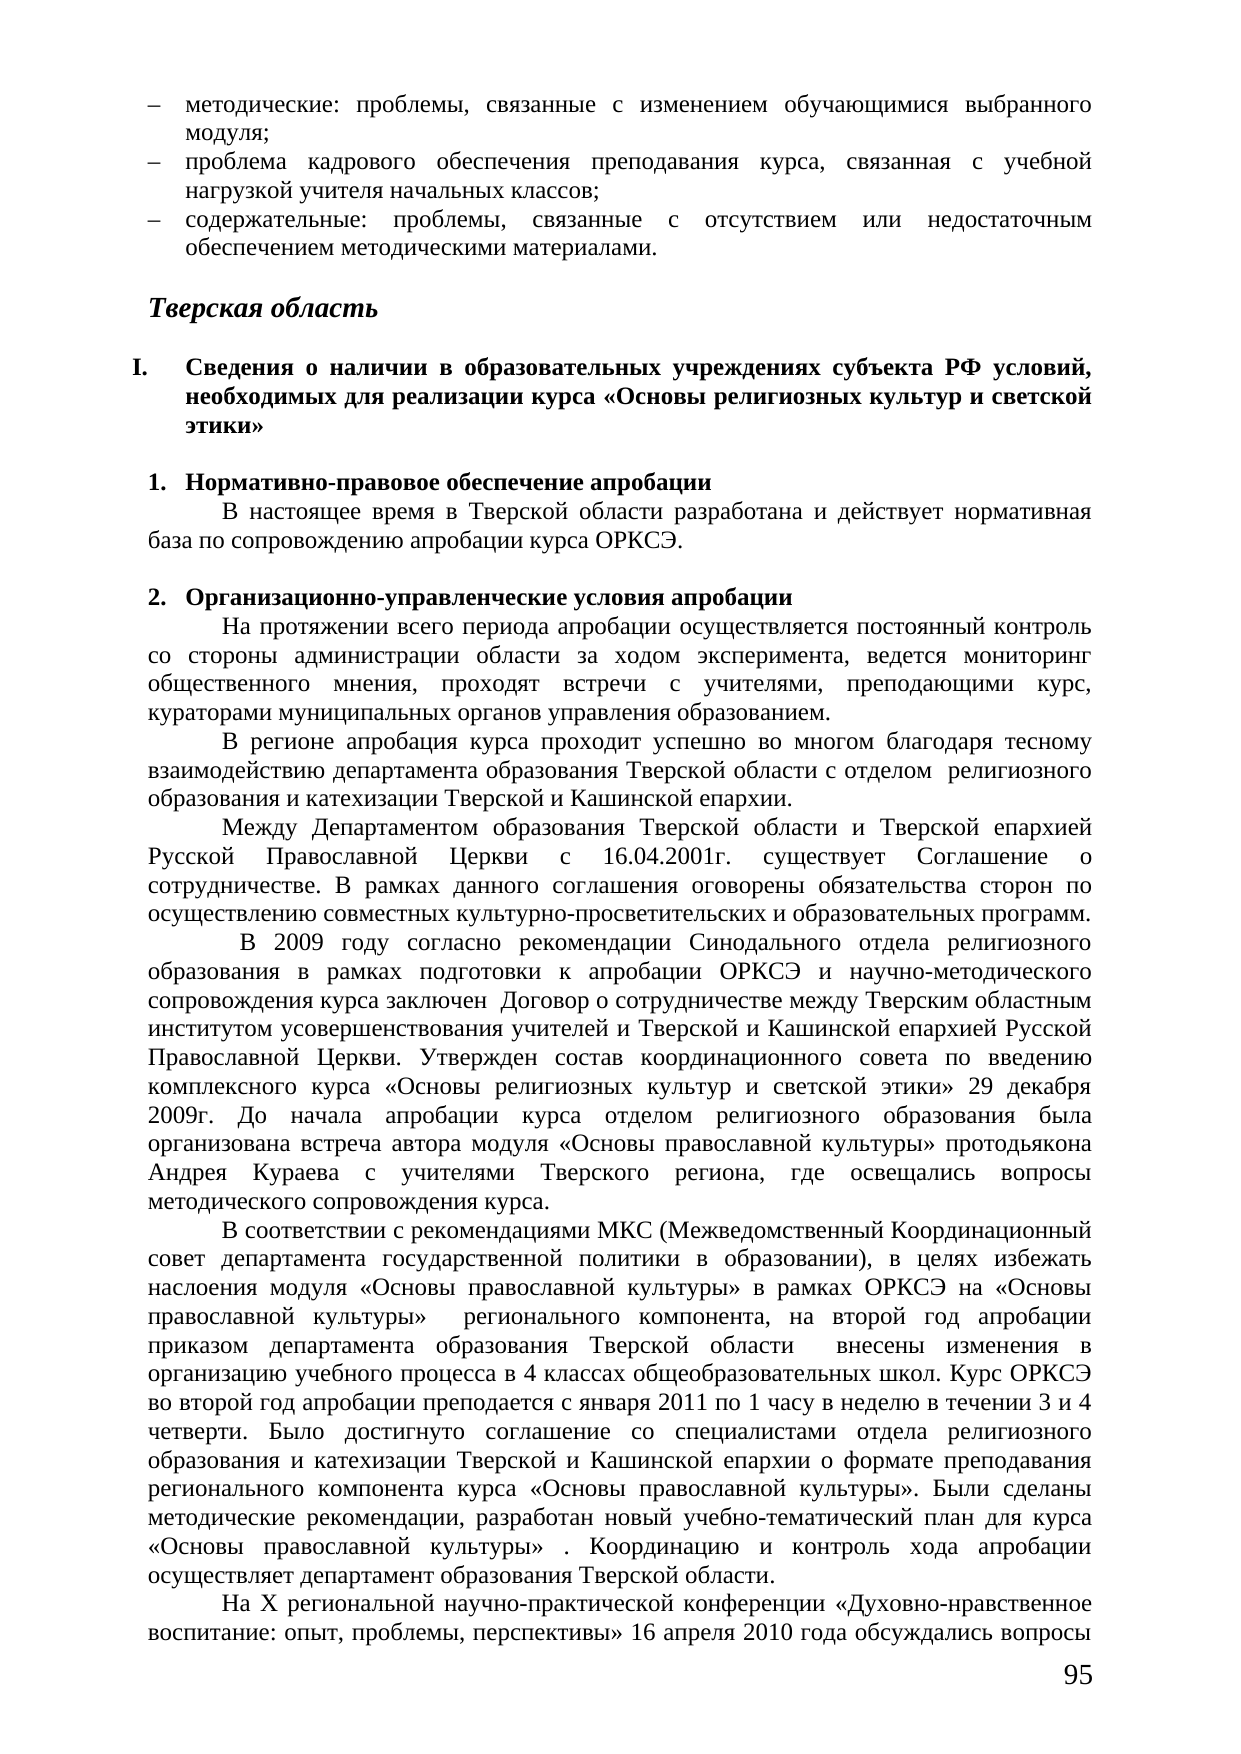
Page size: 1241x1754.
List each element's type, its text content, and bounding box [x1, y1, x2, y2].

list проблема кадрового обеспечения преподавания курса, связанная с учебной нагрузкой учителя начальных классов; [148, 146, 1093, 204]
text В соответствии с рекомендациями МКС (Межведомственный Координационный совет департамента государственной политики в образовании), в целях избежать наслоения модуля «Основы православной культуры» в рамках ОРКСЭ на «Основы православной культуры» регионального компонента, на второй год апробации приказом департамента образования Тверской области внесены изменения в организацию учебного процесса в 4 классах общеобразовательных школ. Курс ОРКСЭ во второй год апробации преподается с января 2011 по 1 часу в неделю в течении 3 и 4 четверти. Было достигнуто соглашение со специалистами отдела религиозного образования и катехизации Тверской и Кашинской епархии о формате преподавания регионального компонента курса «Основы православной культуры». Были сделаны методические рекомендации, разработан новый учебно-тематический план для курса «Основы православной культуры» . Координацию и контроль хода апробации осуществляет департамент образования Тверской области. [148, 1215, 1093, 1588]
text Между Департаментом образования Тверской области и Тверской епархией Русской Православной Церкви с 16.04.2001г. существует Соглашение о сотрудничестве. В рамках данного соглашения оговорены обязательства сторон по осуществлению совместных культурно-просветительских и образовательных программ. [148, 812, 1093, 927]
text В настоящее время в Тверской области разработана и действует нормативная база по сопровождению апробации курса ОРКСЭ. [148, 496, 1093, 553]
list Сведения о наличии в образовательных учреждениях субъекта РФ условий, необходимых для реализации курса «Основы религиозных культур и светской этики» [148, 352, 1093, 438]
list методические: проблемы, связанные с изменением обучающимися выбранного модуля; [148, 89, 1093, 146]
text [148, 1588, 1093, 1646]
list содержательные: проблемы, связанные с отсутствием или недостаточным обеспечением методическими материалами. [148, 204, 1093, 261]
text В 2009 году согласно рекомендации Синодального отдела религиозного образования в рамках подготовки к апробации ОРКСЭ и научно-методического сопровождения курса заключен Договор о сотрудничестве между Тверским областным институтом усовершенствования учителей и Тверской и Кашинской епархией Русской Православной Церкви. Утвержден состав координационного совета по введению комплексного курса «Основы религиозных культур и светской этики» 29 декабря 2009г. До начала апробации курса отделом религиозного образования была организована встреча автора модуля «Основы православной культуры» протодьякона Андрея Кураева с учителями Тверского региона, где освещались вопросы методического сопровождения курса. [148, 927, 1093, 1215]
list Организационно-управленческие условия апробации [148, 582, 1093, 611]
text В регионе апробация курса проходит успешно во многом благодаря тесному взаимодействию департамента образования Тверской области с отделом религиозного образования и катехизации Тверской и Кашинской епархии. [148, 726, 1093, 812]
subtitle Тверская область [148, 290, 1093, 323]
list Нормативно-правовое обеспечение апробации [148, 467, 1093, 496]
text На протяжении всего периода апробации осуществляется постоянный контроль со стороны администрации области за ходом эксперимента, ведется мониторинг общественного мнения, проходят встречи с учителями, преподающими курс, кураторами муниципальных органов управления образованием. [148, 611, 1093, 726]
